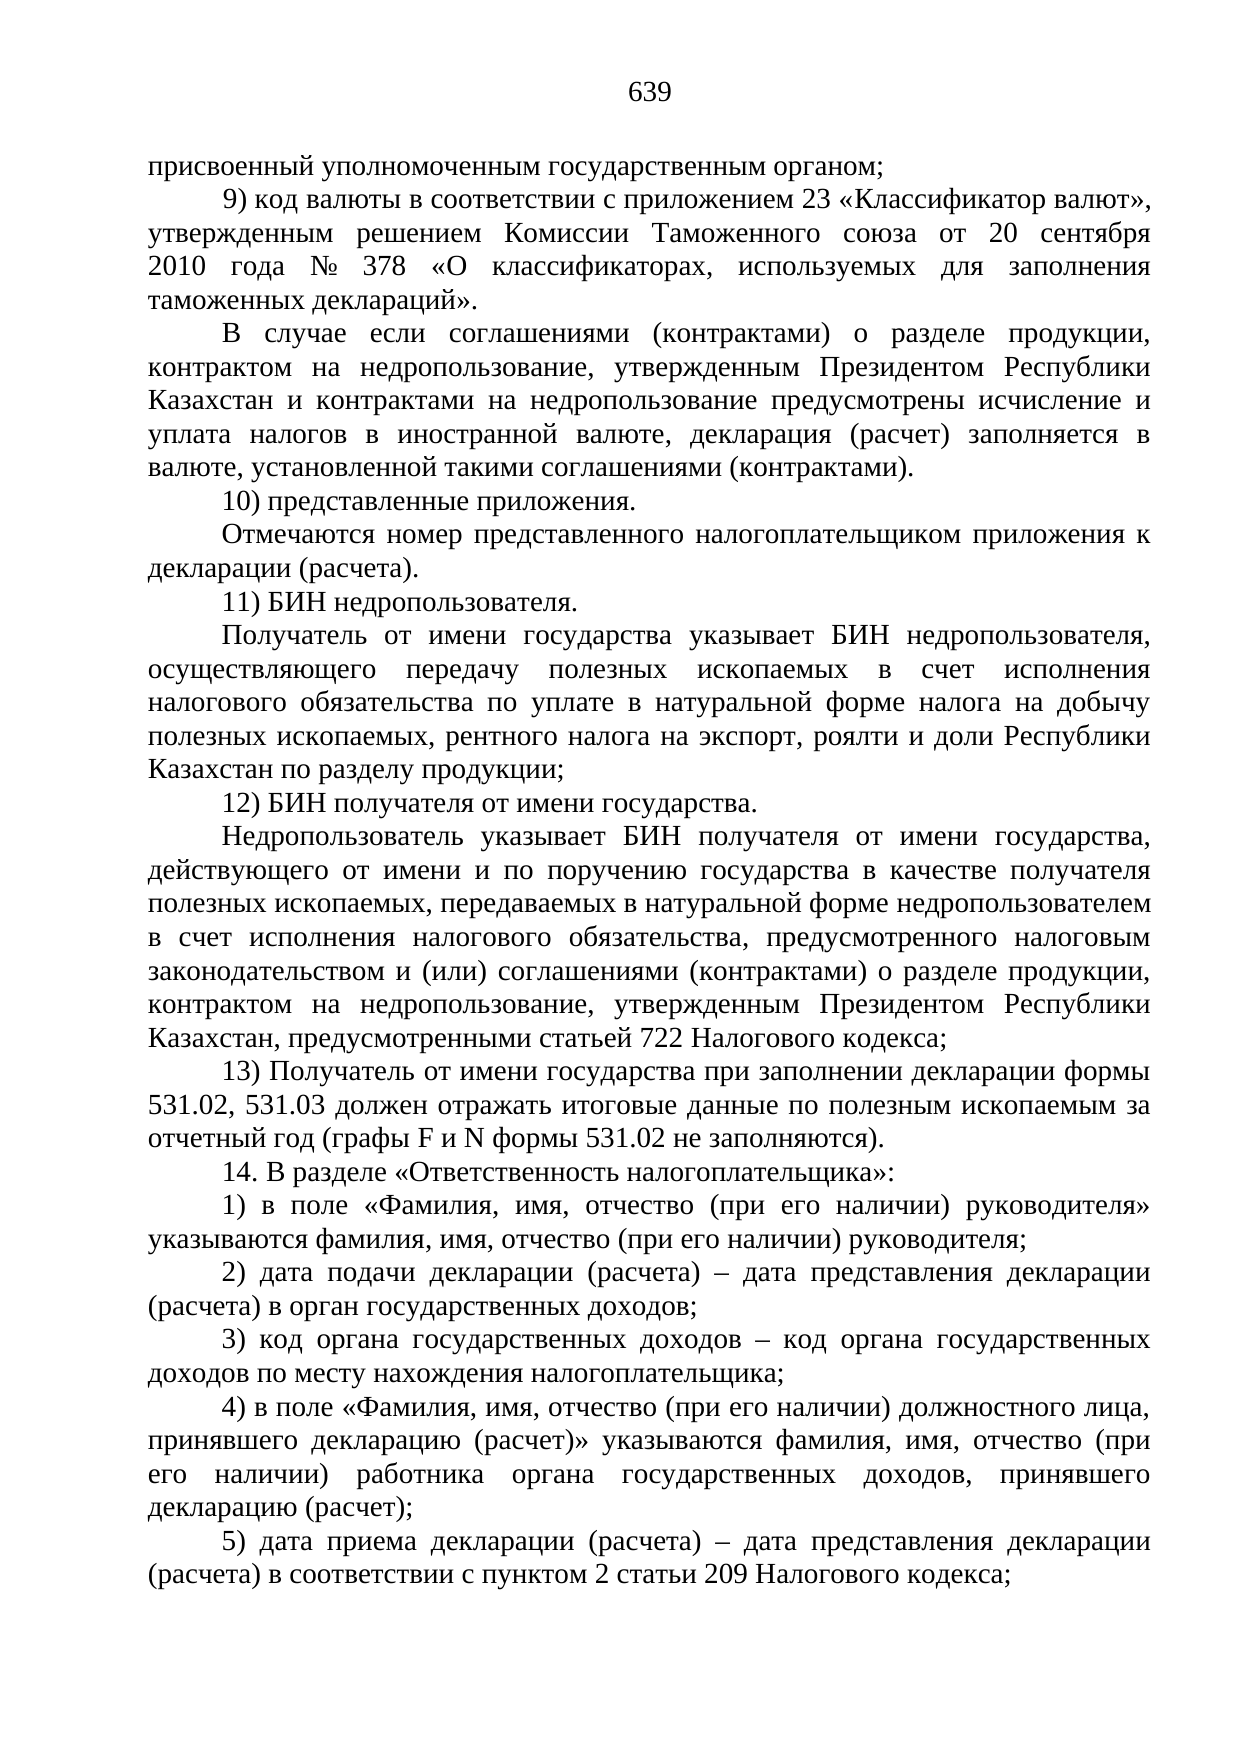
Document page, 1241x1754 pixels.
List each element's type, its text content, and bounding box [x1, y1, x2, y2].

text 3) код органа государственных доходов – код органа государственных доходов по месту нахождения налогоплательщика; [148, 1322, 1152, 1389]
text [148, 148, 1152, 181]
text 9) код валюты в соответствии с приложением 23 «Классификатор валют», утвержденным решением Комиссии Таможенного союза от 20 сентября 2010 года № 378 «О классификаторах, используемых для заполнения таможенных деклараций». [148, 181, 1152, 315]
text 12) БИН получателя от имени государства. [148, 785, 1152, 818]
text Недропользователь указывает БИН получателя от имени государства, действующего от имени и по поручению государства в качестве получателя полезных ископаемых, передаваемых в натуральной форме недропользователем в счет исполнения налогового обязательства, предусмотренного налоговым законодательством и (или) соглашениями (контрактами) о разделе продукции, контрактом на недропользование, утвержденным Президентом Республики Казахстан, предусмотренными статьей 722 Налогового кодекса; [148, 818, 1152, 1053]
text Получатель от имени государства указывает БИН недропользователя, осуществляющего передачу полезных ископаемых в счет исполнения налогового обязательства по уплате в натуральной форме налога на добычу полезных ископаемых, рентного налога на экспорт, роялти и доли Республики Казахстан по разделу продукции; [148, 617, 1152, 785]
text 4) в поле «Фамилия, имя, отчество (при его наличии) должностного лица, принявшего декларацию (расчет)» указываются фамилия, имя, отчество (при его наличии) работника органа государственных доходов, принявшего декларацию (расчет); [148, 1389, 1152, 1523]
list В разделе «Ответственность налогоплательщика»: [148, 1154, 1152, 1187]
text 11) БИН недропользователя. [148, 584, 1152, 617]
text 10) представленные приложения. [148, 483, 1152, 517]
text 2) дата подачи декларации (расчета) – дата представления декларации (расчета) в орган государственных доходов; [148, 1254, 1152, 1322]
text 13) Получатель от имени государства при заполнении декларации формы 531.02, 531.03 должен отражать итоговые данные по полезным ископаемым за отчетный год (графы F и N формы 531.02 не заполняются). [148, 1053, 1152, 1154]
text Отмечаются номер представленного налогоплательщиком приложения к декларации (расчета). [148, 517, 1152, 584]
text 1) в поле «Фамилия, имя, отчество (при его наличии) руководителя» указываются фамилия, имя, отчество (при его наличии) руководителя; [148, 1187, 1152, 1254]
text 5) дата приема декларации (расчета) – дата представления декларации (расчета) в соответствии с пунктом 2 статьи 209 Налогового кодекса; [148, 1523, 1152, 1590]
text В случае если соглашениями (контрактами) о разделе продукции, контрактом на недропользование, утвержденным Президентом Республики Казахстан и контрактами на недропользование предусмотрены исчисление и уплата налогов в иностранной валюте, декларация (расчет) заполняется в валюте, установленной такими соглашениями (контрактами). [148, 315, 1152, 483]
